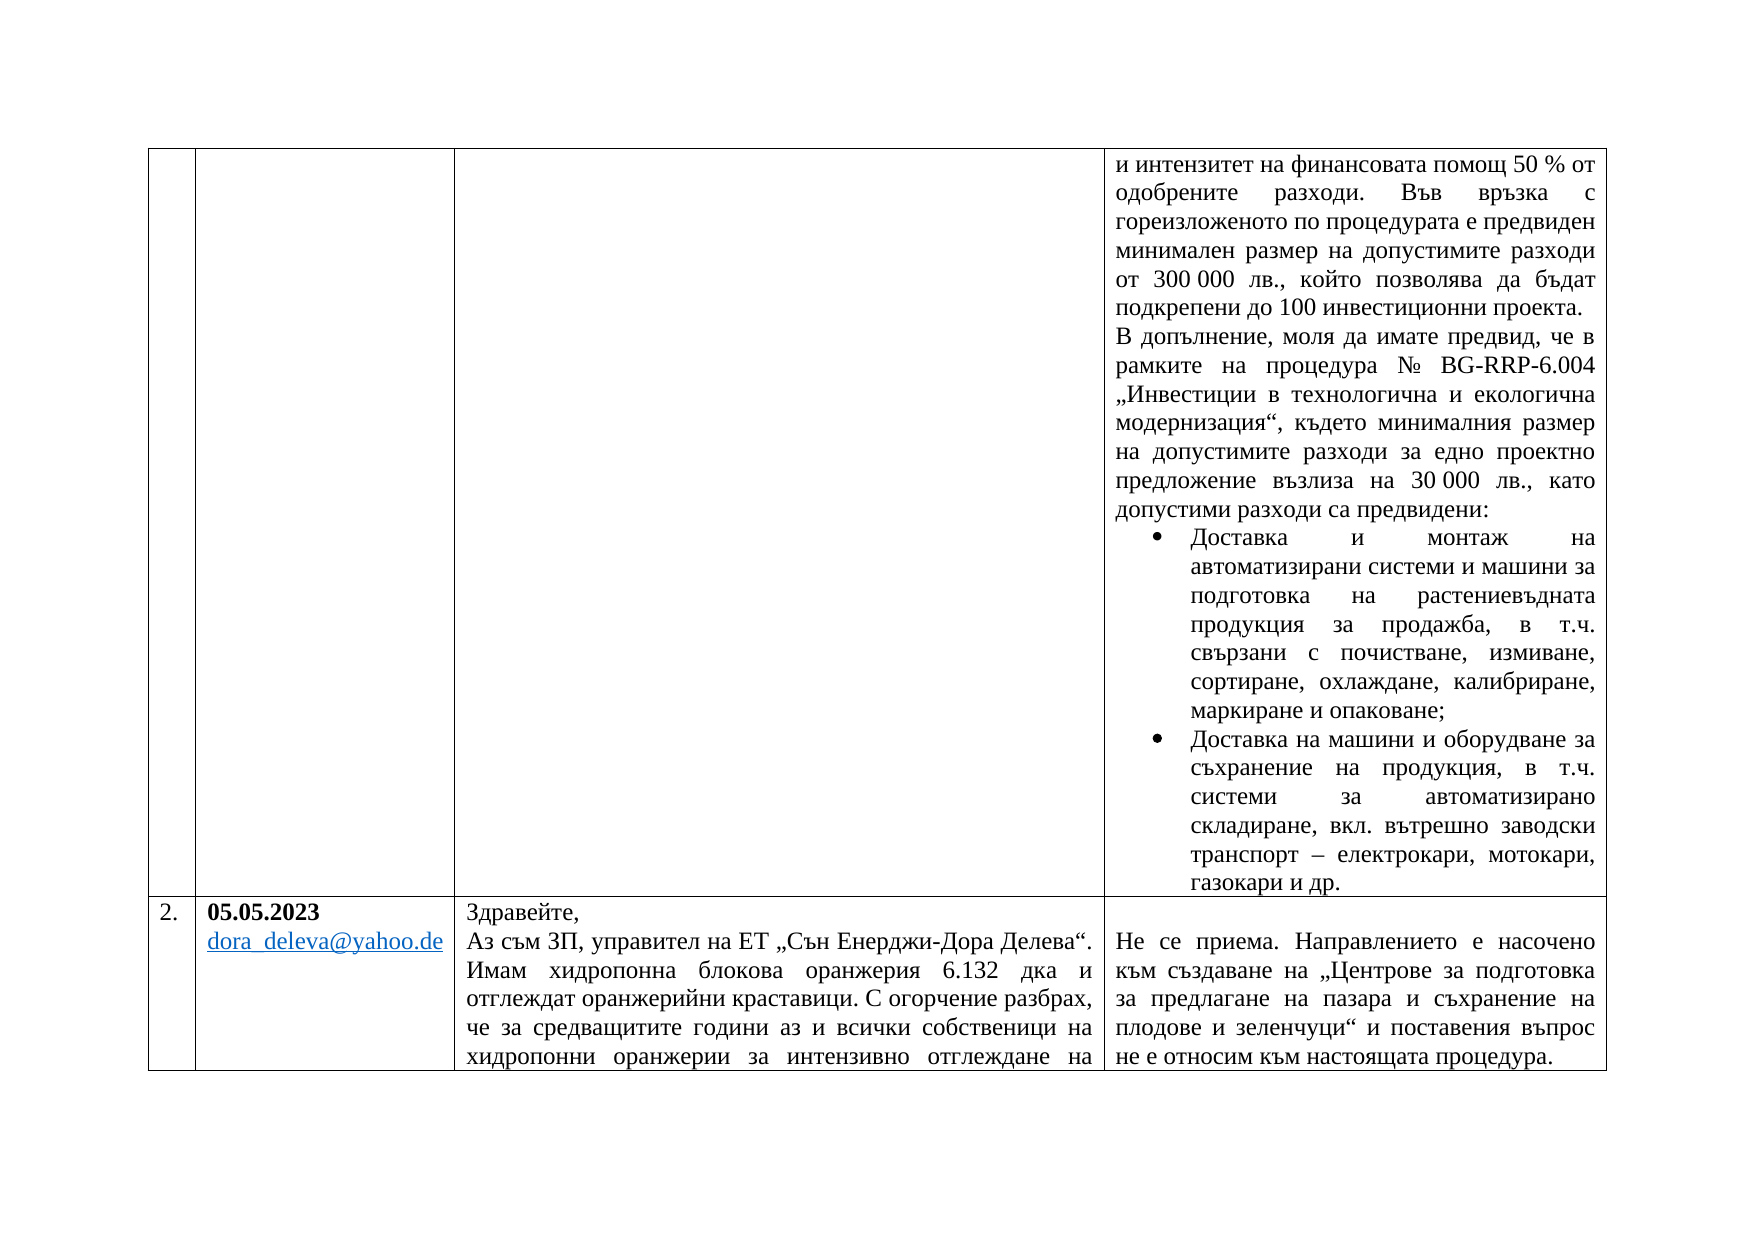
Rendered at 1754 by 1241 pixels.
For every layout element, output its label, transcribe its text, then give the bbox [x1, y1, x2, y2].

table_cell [455, 897, 1104, 1070]
table_cell 2. [149, 897, 195, 1070]
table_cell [196, 897, 454, 1070]
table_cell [196, 149, 454, 896]
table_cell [1105, 149, 1606, 896]
table_cell 1. [149, 149, 195, 896]
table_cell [455, 149, 1104, 896]
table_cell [1105, 897, 1606, 1070]
